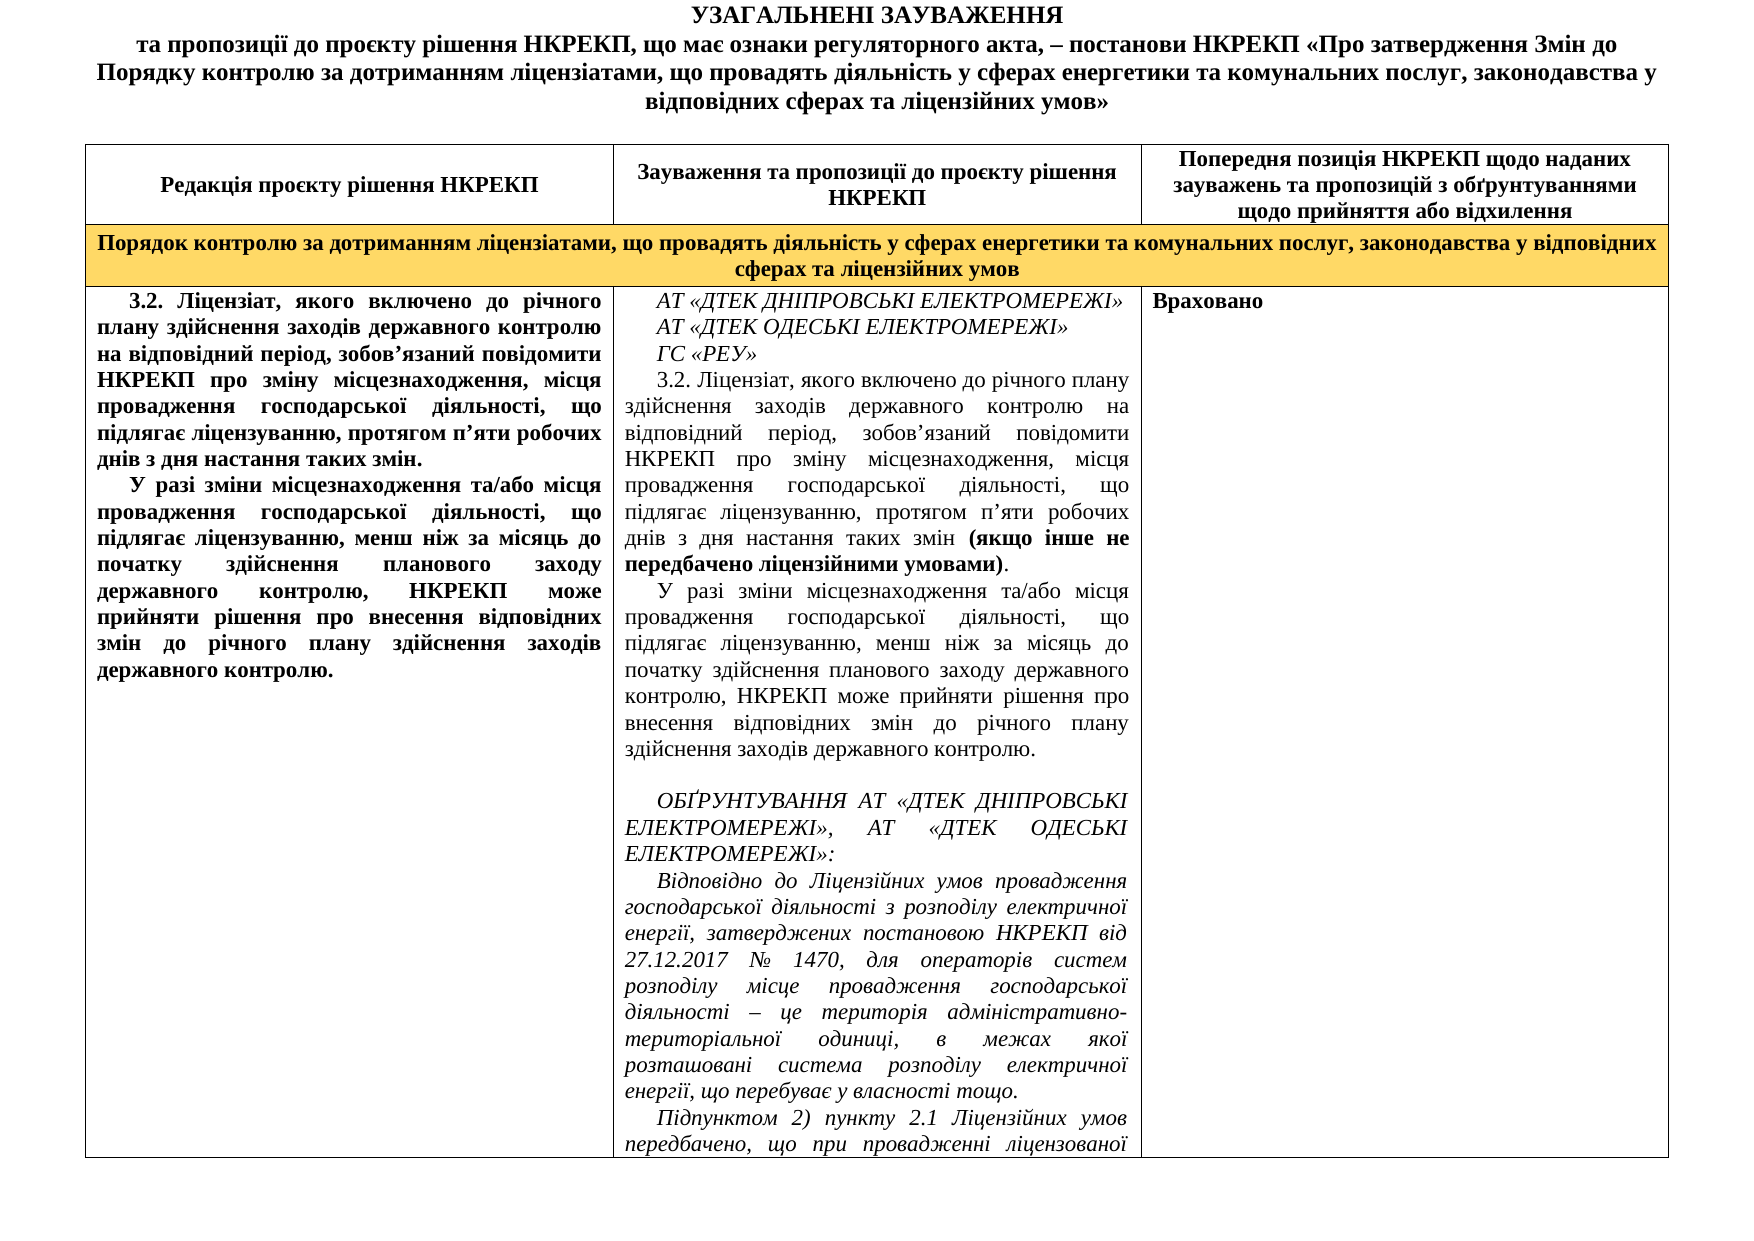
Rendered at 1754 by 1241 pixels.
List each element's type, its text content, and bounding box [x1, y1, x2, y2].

table_header Попередня позиція НКРЕКП щодо наданих зауважень та пропозицій з обґрунтуваннями щодо прийняття або відхилення [1142, 145, 1668, 224]
table_cell Враховано [1142, 287, 1668, 1157]
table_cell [86, 287, 613, 1157]
table_cell Порядок контролю за дотриманням ліцензіатами, що провадять діяльність у сферах енергетики та комунальних послуг, законодавства у відповідних сферах та ліцензійних умов [86, 225, 1668, 286]
text та пропозиції до проєкту рішення НКРЕКП, що має ознаки регуляторного акта, – постанови НКРЕКП «Про затвердження Змін до Порядку контролю за дотриманням ліцензіатами, що провадять діяльність у сферах енергетики та комунальних послуг, законодавства у відповідних сферах та ліцензійних умов» [89, 29, 1665, 115]
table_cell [614, 287, 1141, 1157]
table_header Редакція проєкту рішення НКРЕКП [86, 145, 613, 224]
table_header Зауваження та пропозиції до проєкту рішення НКРЕКП [614, 145, 1141, 224]
text УЗАГАЛЬНЕНІ ЗАУВАЖЕННЯ [89, 0, 1665, 29]
